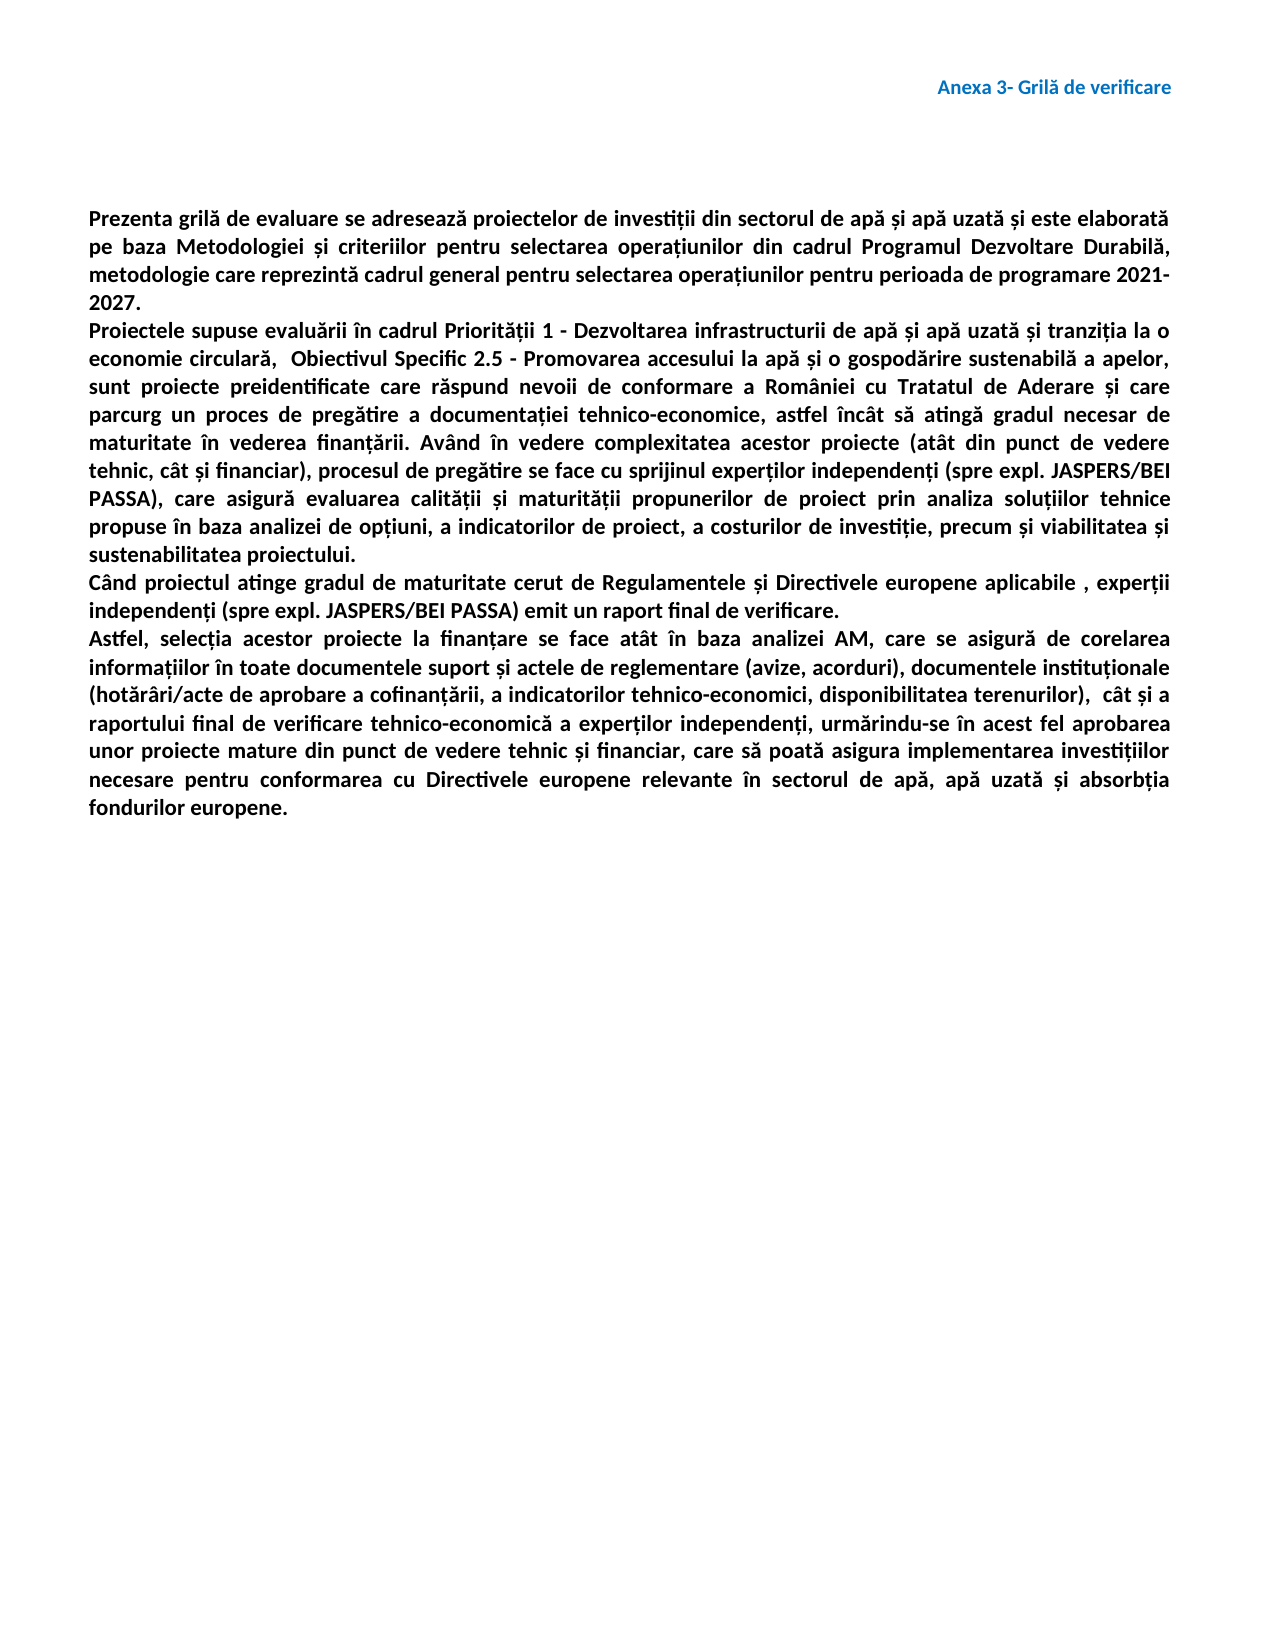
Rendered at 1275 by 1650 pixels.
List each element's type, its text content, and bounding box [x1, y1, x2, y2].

text Proiectele supuse evaluării în cadrul Priorității 1 - Dezvoltarea infrastructurii de apă și apă uzată și tranziția la o economie circulară, Obiectivul Specific 2.5 - Promovarea accesului la apă și o gospodărire sustenabilă a apelor, sunt proiecte preidentificate care răspund nevoii de conformare a României cu Tratatul de Aderare și care parcurg un proces de pregătire a documentației tehnico-economice, astfel încât să atingă gradul necesar de maturitate în vederea finanțării. Având în vedere complexitatea acestor proiecte (atât din punct de vedere tehnic, cât și financiar), procesul de pregătire se face cu sprijinul experților independenți (spre expl. JASPERS/BEI PASSA), care asigură evaluarea calității și maturității propunerilor de proiect prin analiza soluțiilor tehnice propuse în baza analizei de opțiuni, a indicatorilor de proiect, a costurilor de investiție, precum și viabilitatea și sustenabilitatea proiectului. [89, 316, 1172, 568]
text Când proiectul atinge gradul de maturitate cerut de Regulamentele și Directivele europene aplicabile , experții independenți (spre expl. JASPERS/BEI PASSA) emit un raport final de verificare. [89, 568, 1172, 624]
text Astfel, selecția acestor proiecte la finanțare se face atât în baza analizei AM, care se asigură de corelarea informațiilor în toate documentele suport și actele de reglementare (avize, acorduri), documentele instituționale (hotărâri/acte de aprobare a cofinanțării, a indicatorilor tehnico-economici, disponibilitatea terenurilor), cât și a raportului final de verificare tehnico-economică a experților independenți, urmărindu-se în acest fel aprobarea unor proiecte mature din punct de vedere tehnic și financiar, care să poată asigura implementarea investițiilor necesare pentru conformarea cu Directivele europene relevante în sectorul de apă, apă uzată și absorbția fondurilor europene. [89, 624, 1172, 821]
text Prezenta grilă de evaluare se adresează proiectelor de investiții din sectorul de apă și apă uzată și este elaborată pe baza Metodologiei și criteriilor pentru selectarea operațiunilor din cadrul Programul Dezvoltare Durabilă, metodologie care reprezintă cadrul general pentru selectarea operațiunilor pentru perioada de programare 2021-2027. [89, 204, 1172, 316]
